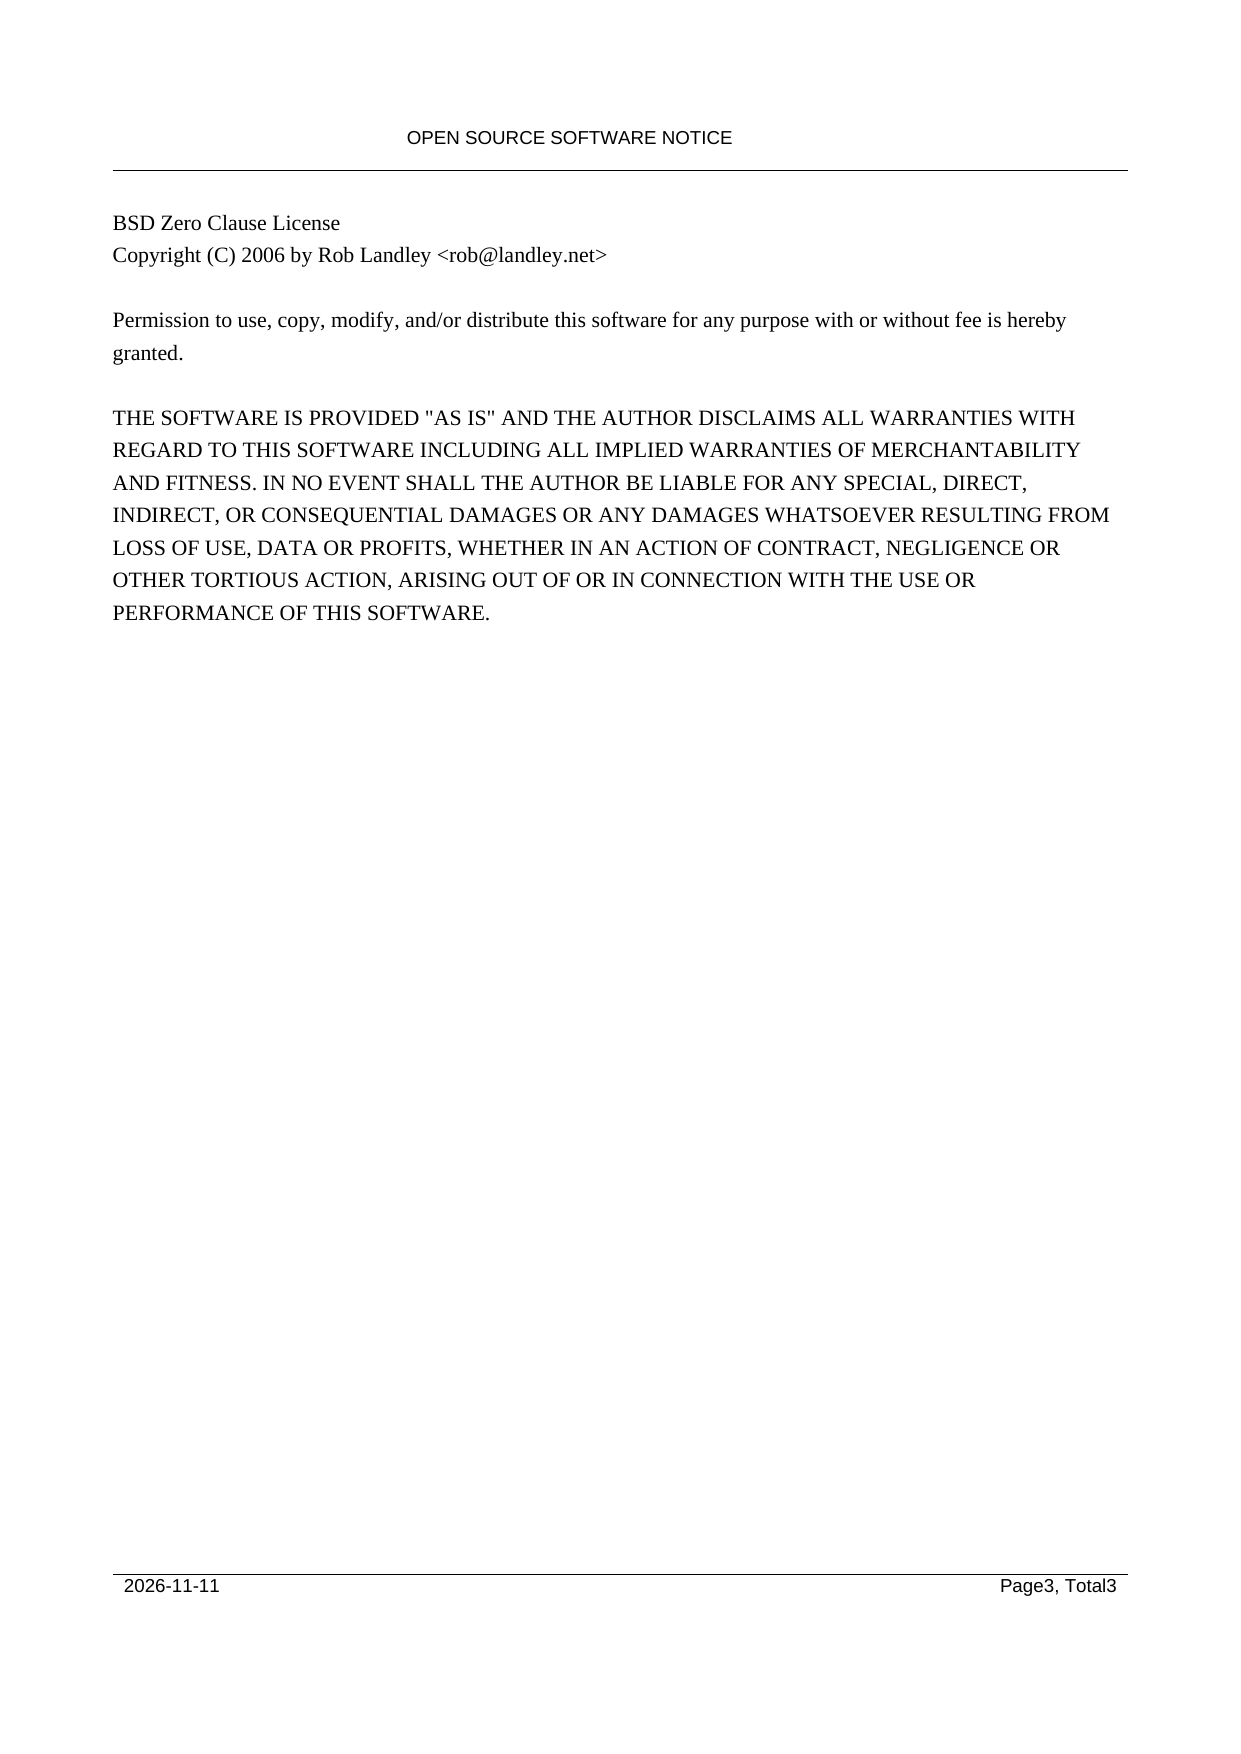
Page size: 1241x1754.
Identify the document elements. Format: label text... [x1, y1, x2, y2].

text BSD Zero Clause License Copyright (C) 2006 by Rob Landley <rob@landley.net> Permission to use, copy, modify, and/or distribute this software for any purpose with or without fee is hereby granted. THE SOFTWARE IS PROVIDED "AS IS" AND THE AUTHOR DISCLAIMS ALL WARRANTIES WITH REGARD TO THIS SOFTWARE INCLUDING ALL IMPLIED WARRANTIES OF MERCHANTABILITY AND FITNESS. IN NO EVENT SHALL THE AUTHOR BE LIABLE FOR ANY SPECIAL, DIRECT, INDIRECT, OR CONSEQUENTIAL DAMAGES OR ANY DAMAGES WHATSOEVER RESULTING FROM LOSS OF USE, DATA OR PROFITS, WHETHER IN AN ACTION OF CONTRACT, NEGLIGENCE OR OTHER TORTIOUS ACTION, ARISING OUT OF OR IN CONNECTION WITH THE USE OR PERFORMANCE OF THIS SOFTWARE. [112, 206, 1128, 661]
